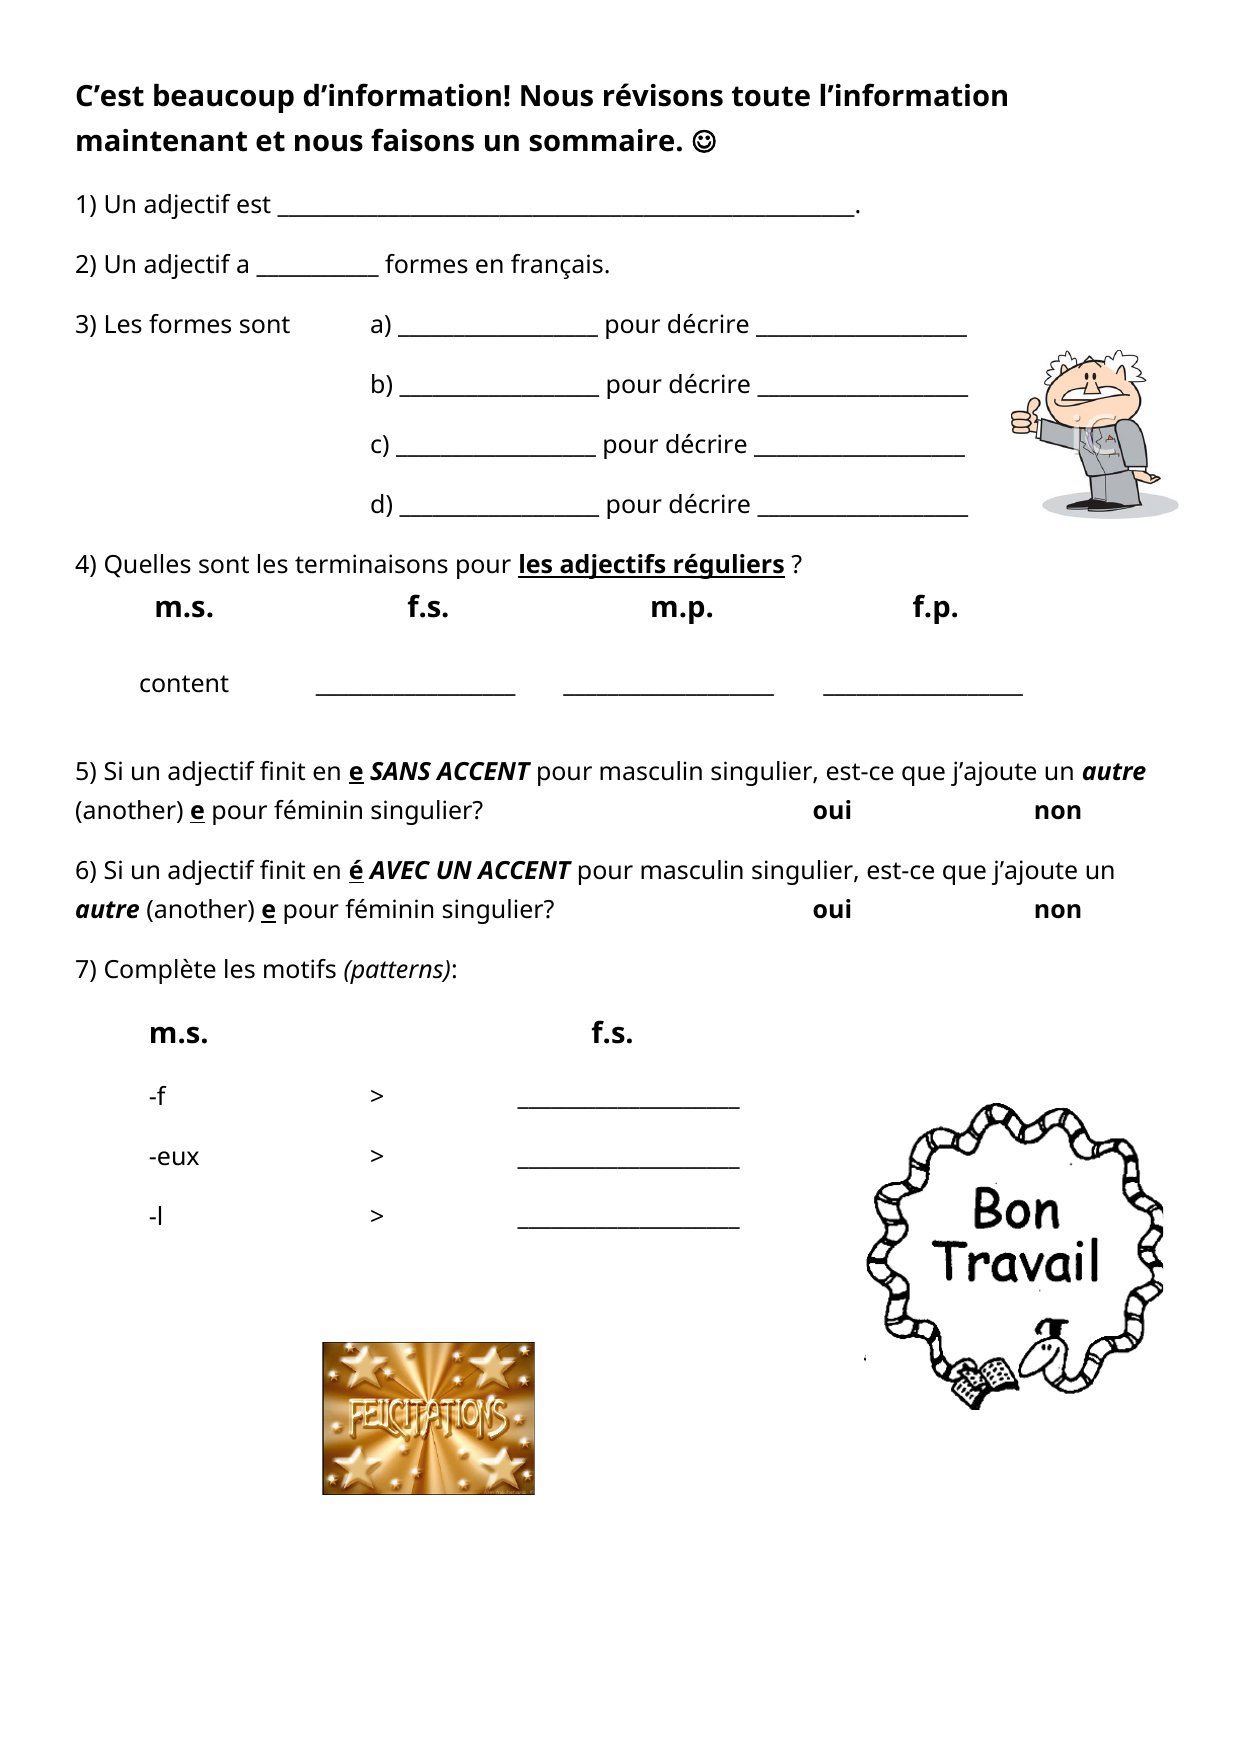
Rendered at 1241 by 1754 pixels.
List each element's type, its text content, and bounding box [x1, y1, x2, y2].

text d) __________________ pour décrire ___________________ [75, 487, 1165, 521]
text -l > ____________________ [75, 1198, 864, 1232]
text 1) Un adjectif est ____________________________________________________. [75, 187, 1165, 221]
table_header m.s. [64, 586, 304, 666]
text 6) Si un adjectif finit en é AVEC UN ACCENT pour masculin singulier, est-ce que j’ajoute un autre (another) e pour féminin singulier? oui non [75, 853, 1165, 926]
table_header f.p. [812, 586, 1059, 666]
text c) __________________ pour décrire ___________________ [75, 427, 1165, 461]
table_cell content [64, 666, 304, 700]
text 7) Complète les motifs (patterns): [75, 952, 1165, 986]
text 3) Les formes sont a) __________________ pour décrire ___________________ [75, 307, 1165, 341]
picture [1011, 350, 1179, 519]
text C’est beaucoup d’information! Nous révisons toute l’information maintenant et nous faisons un sommaire. [75, 75, 1165, 160]
text -f > ____________________ [75, 1078, 1165, 1112]
table_cell __________________ [812, 666, 1059, 700]
table_cell __________________ [304, 666, 552, 700]
table_cell ___________________ [552, 666, 812, 700]
text 5) Si un adjectif finit en e SANS ACCENT pour masculin singulier, est-ce que j’ajoute un autre (another) e pour féminin singulier? oui non [75, 754, 1165, 827]
picture [864, 1103, 1164, 1410]
picture [322, 1342, 535, 1495]
text 2) Un adjectif a ___________ formes en français. [75, 247, 1165, 281]
text 4) Quelles sont les terminaisons pour les adjectifs réguliers ? [75, 547, 1165, 581]
text -eux > ____________________ [75, 1138, 864, 1172]
table_header f.s. [304, 586, 552, 666]
text b) __________________ pour décrire ___________________ [75, 367, 1165, 401]
table_header m.p. [552, 586, 812, 666]
text m.s. f.s. [75, 1012, 1165, 1052]
